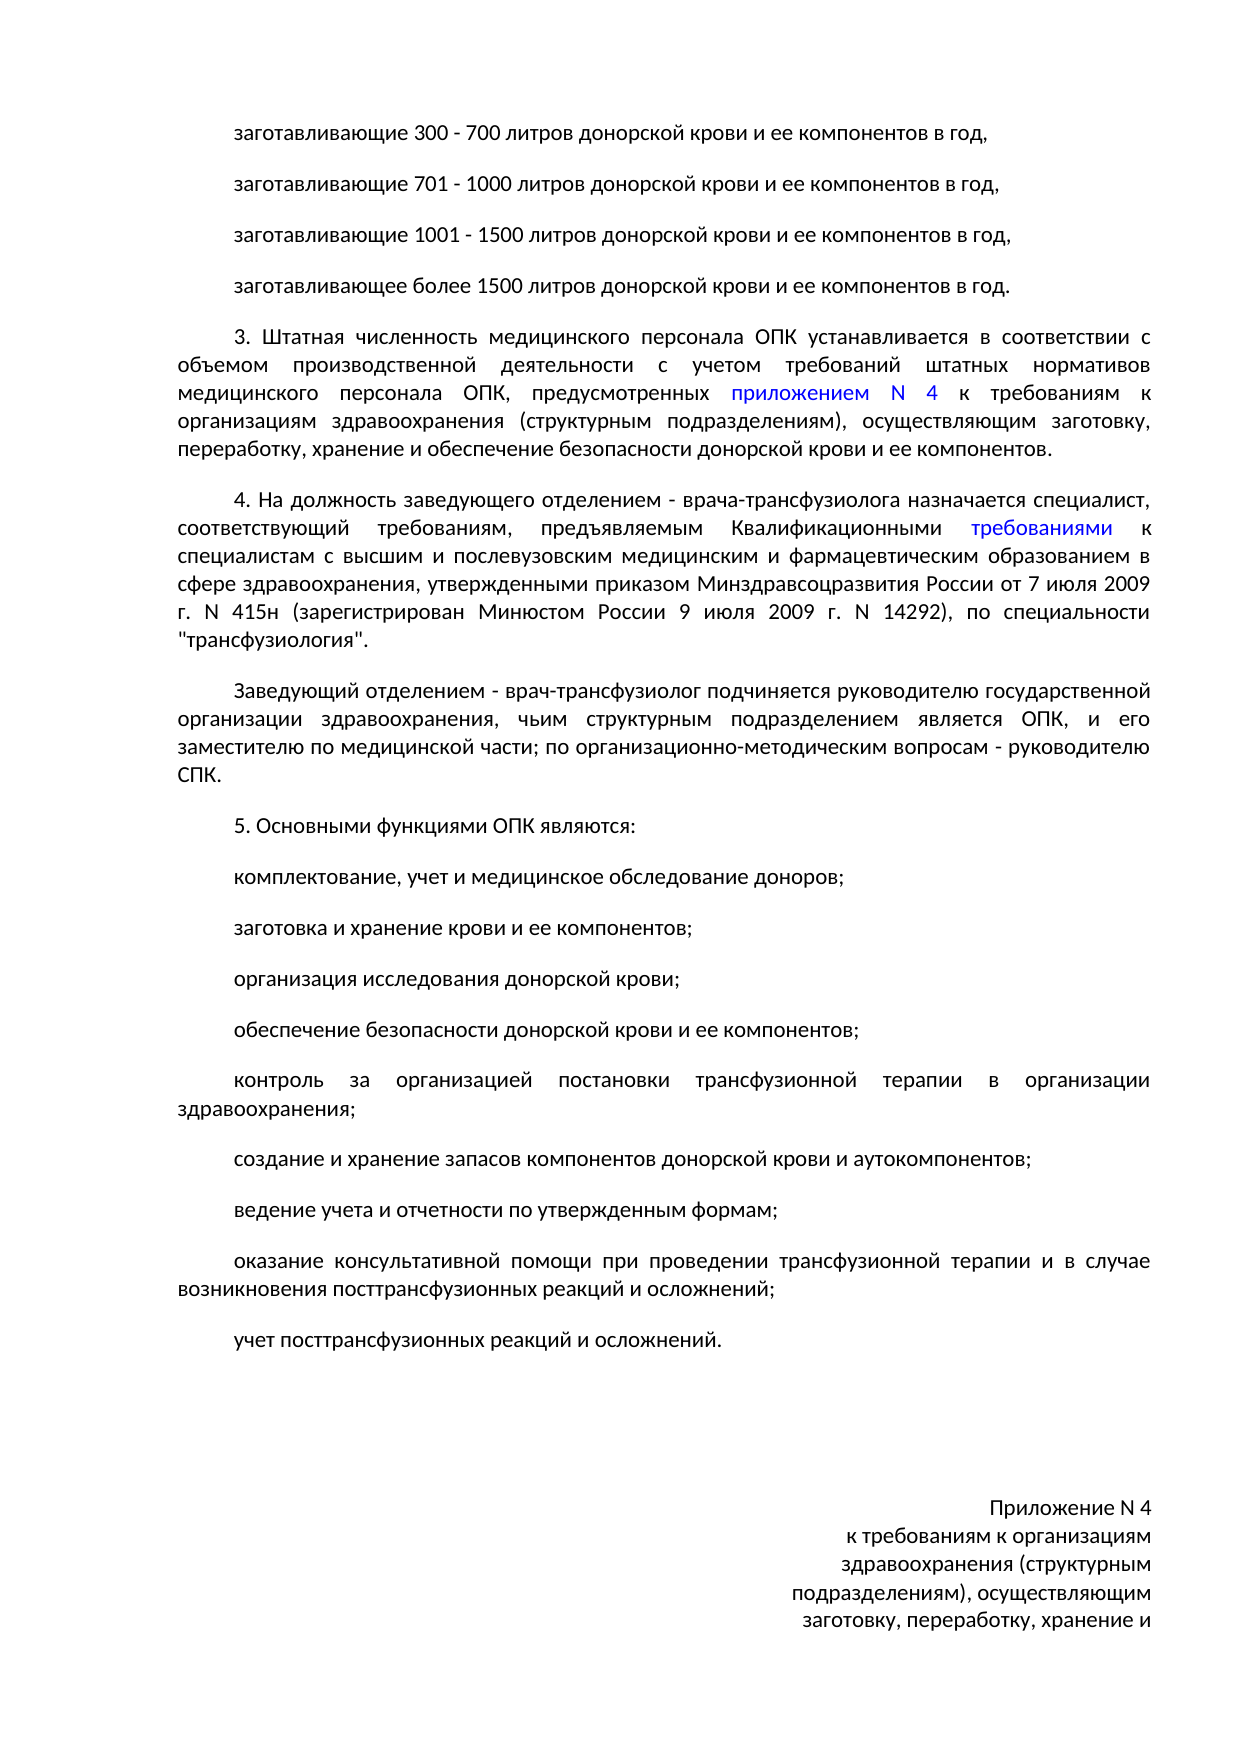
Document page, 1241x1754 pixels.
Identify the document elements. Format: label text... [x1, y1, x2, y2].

text оказание консультативной помощи при проведении трансфузионной терапии и в случае возникновения посттрансфузионных реакций и осложнений; [177, 1246, 1152, 1302]
text к требованиям к организациям [177, 1522, 1152, 1549]
text создание и хранение запасов компонентов донорской крови и аутокомпонентов; [177, 1144, 1152, 1173]
text заготавливающие 1001 - 1500 литров донорской крови и ее компонентов в год, [177, 220, 1152, 248]
text заготавливающие 701 - 1000 литров донорской крови и ее компонентов в год, [177, 169, 1152, 197]
text заготовку, переработку, хранение и [177, 1606, 1152, 1634]
text 4. На должность заведующего отделением - врача-трансфузиолога назначается специалист, соответствующий требованиям, предъявляемым Квалификационными требованиями к специалистам с высшим и послевузовским медицинским и фармацевтическим образованием в сфере здравоохранения, утвержденными приказом Минздравсоцразвития России от 7 июля 2009 г. N 415н (зарегистрирован Минюстом России 9 июля 2009 г. N 14292), по специальности "трансфузиология". [177, 485, 1152, 653]
text 3. Штатная численность медицинского персонала ОПК устанавливается в соответствии с объемом производственной деятельности с учетом требований штатных нормативов медицинского персонала ОПК, предусмотренных приложением N 4 к требованиям к организациям здравоохранения (структурным подразделениям), осуществляющим заготовку, переработку, хранение и обеспечение безопасности донорской крови и ее компонентов. [177, 322, 1152, 462]
text комплектование, учет и медицинское обследование доноров; [177, 862, 1152, 890]
text Заведующий отделением - врач-трансфузиолог подчиняется руководителю государственной организации здравоохранения, чьим структурным подразделением является ОПК, и его заместителю по медицинской части; по организационно-методическим вопросам - руководителю СПК. [177, 676, 1152, 788]
text 5. Основными функциями ОПК являются: [177, 811, 1152, 839]
text здравоохранения (структурным [177, 1549, 1152, 1578]
text заготавливающие 300 - 700 литров донорской крови и ее компонентов в год, [177, 118, 1152, 146]
text заготовка и хранение крови и ее компонентов; [177, 913, 1152, 941]
text Приложение N 4 [177, 1493, 1152, 1522]
text контроль за организацией постановки трансфузионной терапии в организации здравоохранения; [177, 1066, 1152, 1122]
text ведение учета и отчетности по утвержденным формам; [177, 1196, 1152, 1223]
text обеспечение безопасности донорской крови и ее компонентов; [177, 1015, 1152, 1043]
text заготавливающее более 1500 литров донорской крови и ее компонентов в год. [177, 271, 1152, 299]
text учет посттрансфузионных реакций и осложнений. [177, 1325, 1152, 1353]
text организация исследования донорской крови; [177, 964, 1152, 992]
text подразделениям), осуществляющим [177, 1578, 1152, 1606]
